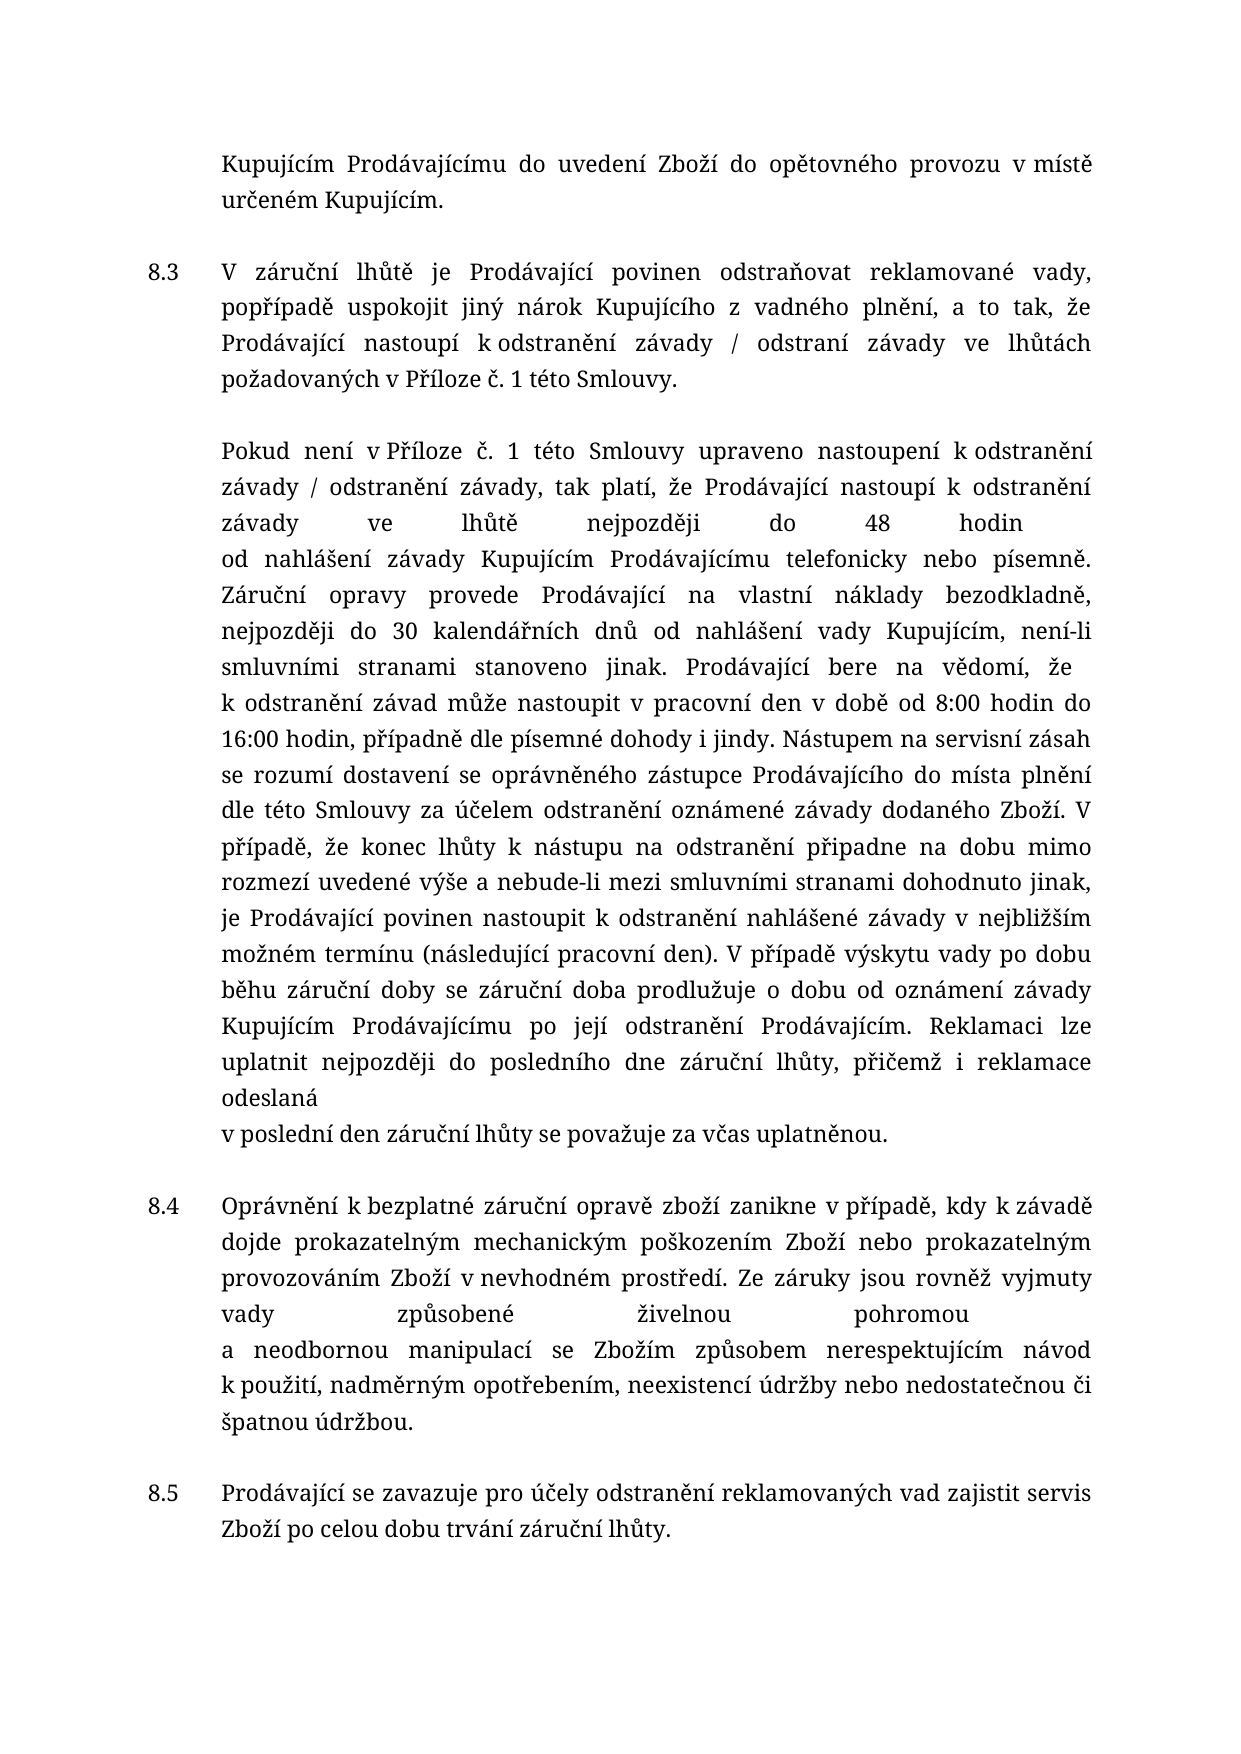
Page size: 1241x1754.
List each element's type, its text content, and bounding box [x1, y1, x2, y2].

text 8.4 Oprávnění k bezplatné záruční opravě zboží zanikne v případě, kdy k závadě dojde prokazatelným mechanickým poškozením Zboží nebo prokazatelným provozováním Zboží v nevhodném prostředí. Ze záruky jsou rovněž vyjmuty vady způsobené živelnou pohromou a neodbornou manipulací se Zbožím způsobem nerespektujícím návod k použití, nadměrným opotřebením, neexistencí údržby nebo nedostatečnou či špatnou údržbou. [148, 1190, 1093, 1437]
text Pokud není v Příloze č. 1 této Smlouvy upraveno nastoupení k odstranění závady / odstranění závady, tak platí, že Prodávající nastoupí k odstranění závady ve lhůtě nejpozději do 48 hodin od nahlášení závady Kupujícím Prodávajícímu telefonicky nebo písemně. Záruční opravy provede Prodávající na vlastní náklady bezodkladně, nejpozději do 30 kalendářních dnů od nahlášení vady Kupujícím, není-li smluvními stranami stanoveno jinak. Prodávající bere na vědomí, že k odstranění závad může nastoupit v pracovní den v době od 8:00 hodin do 16:00 hodin, případně dle písemné dohody i jindy. Nástupem na servisní zásah se rozumí dostavení se oprávněného zástupce Prodávajícího do místa plnění dle této Smlouvy za účelem odstranění oznámené závady dodaného Zboží. V případě, že konec lhůty k nástupu na odstranění připadne na dobu mimo rozmezí uvedené výše a nebude-li mezi smluvními stranami dohodnuto jinak, je Prodávající povinen nastoupit k odstranění nahlášené závady v nejbližším možném termínu (následující pracovní den). V případě výskytu vady po dobu běhu záruční doby se záruční doba prodlužuje o dobu od oznámení závady Kupujícím Prodávajícímu po její odstranění Prodávajícím. Reklamaci lze uplatnit nejpozději do posledního dne záruční lhůty, přičemž i reklamace odeslaná v poslední den záruční lhůty se považuje za včas uplatněnou. [221, 435, 1093, 1149]
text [148, 148, 1093, 215]
text 8.3 V záruční lhůtě je Prodávající povinen odstraňovat reklamované vady, popřípadě uspokojit jiný nárok Kupujícího z vadného plnění, a to tak, že Prodávající nastoupí k odstranění závady / odstraní závady ve lhůtách požadovaných v Příloze č. 1 této Smlouvy. [148, 255, 1093, 394]
text 8.5 Prodávající se zavazuje pro účely odstranění reklamovaných vad zajistit servis Zboží po celou dobu trvání záruční lhůty. [148, 1477, 1093, 1544]
